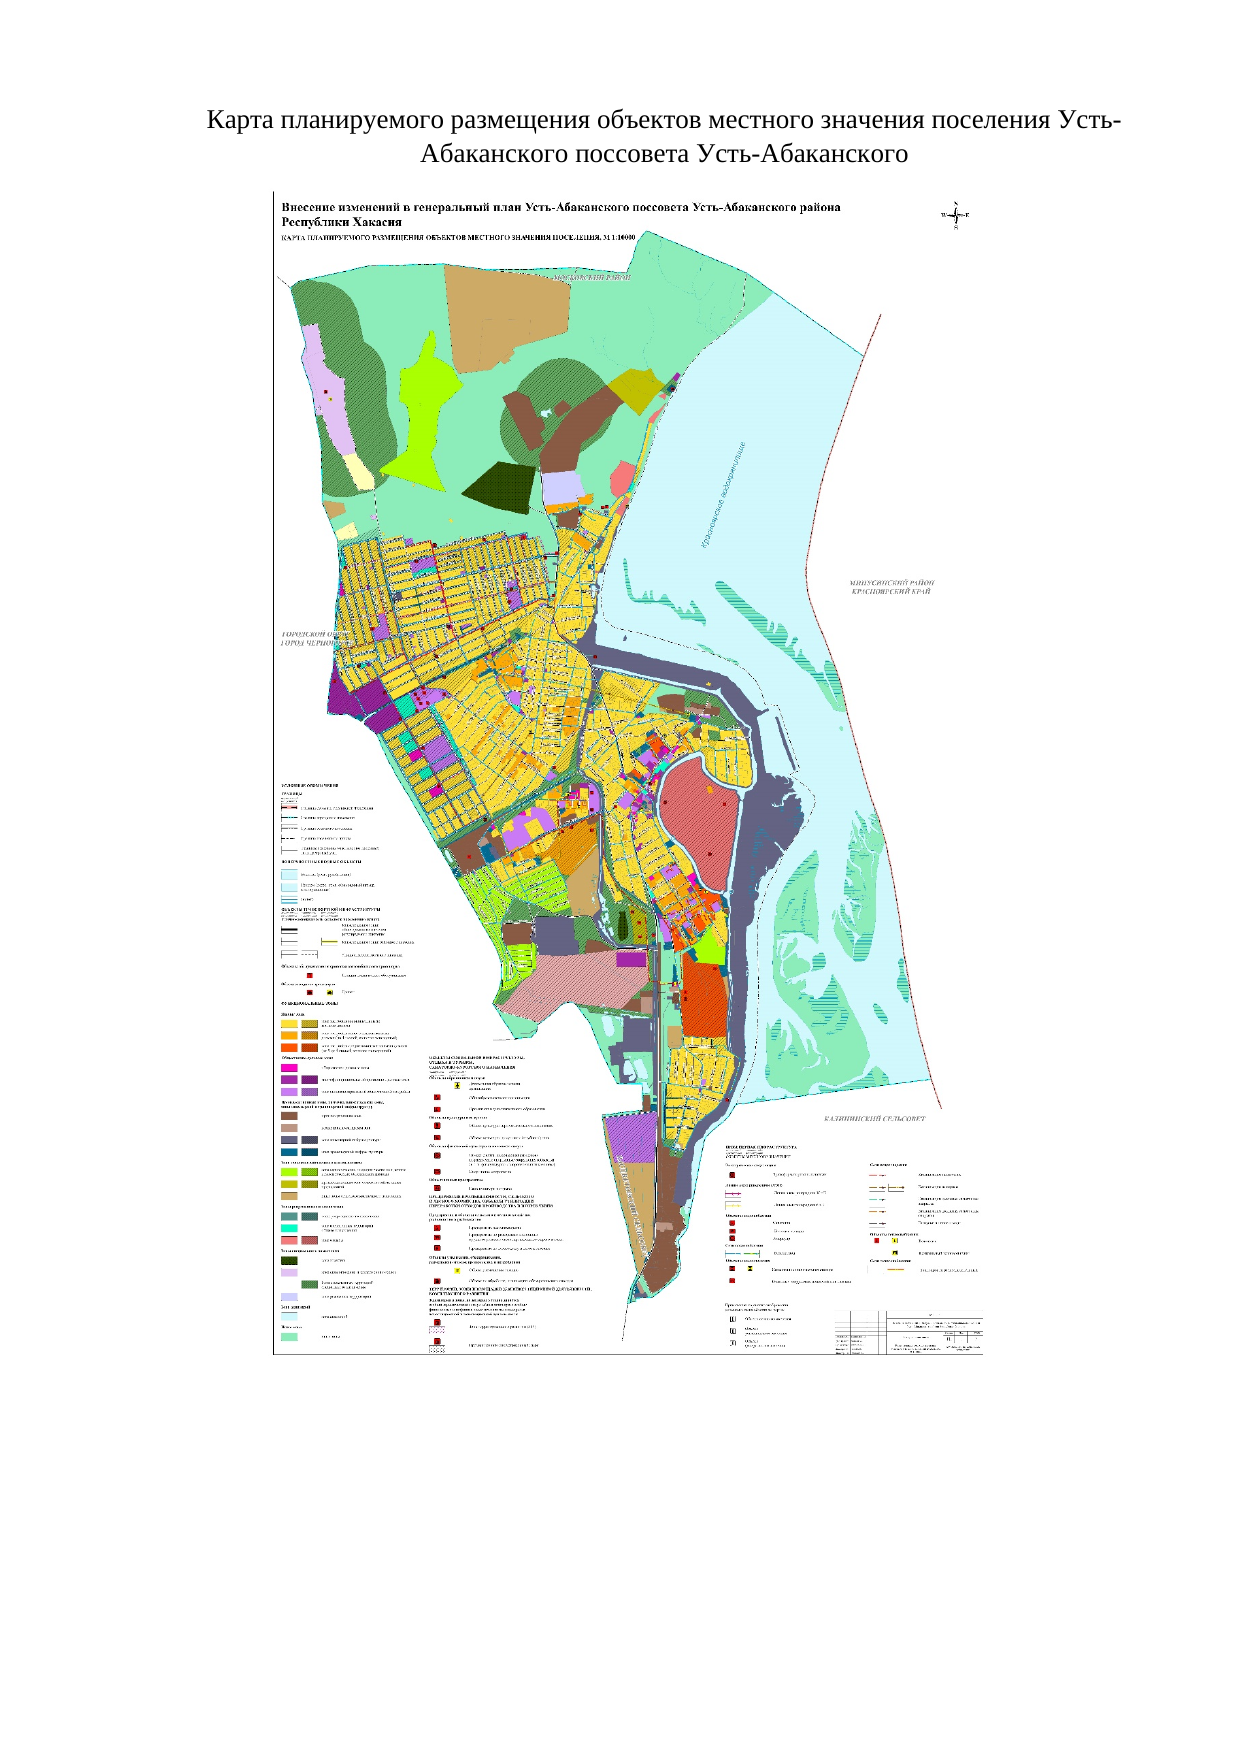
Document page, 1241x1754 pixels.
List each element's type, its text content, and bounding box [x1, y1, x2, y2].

picture [257, 187, 1072, 1583]
text Карта планируемого размещения объектов местного значения поселения Усть-Абаканского поссовета Усть-Абаканского [177, 103, 1152, 168]
